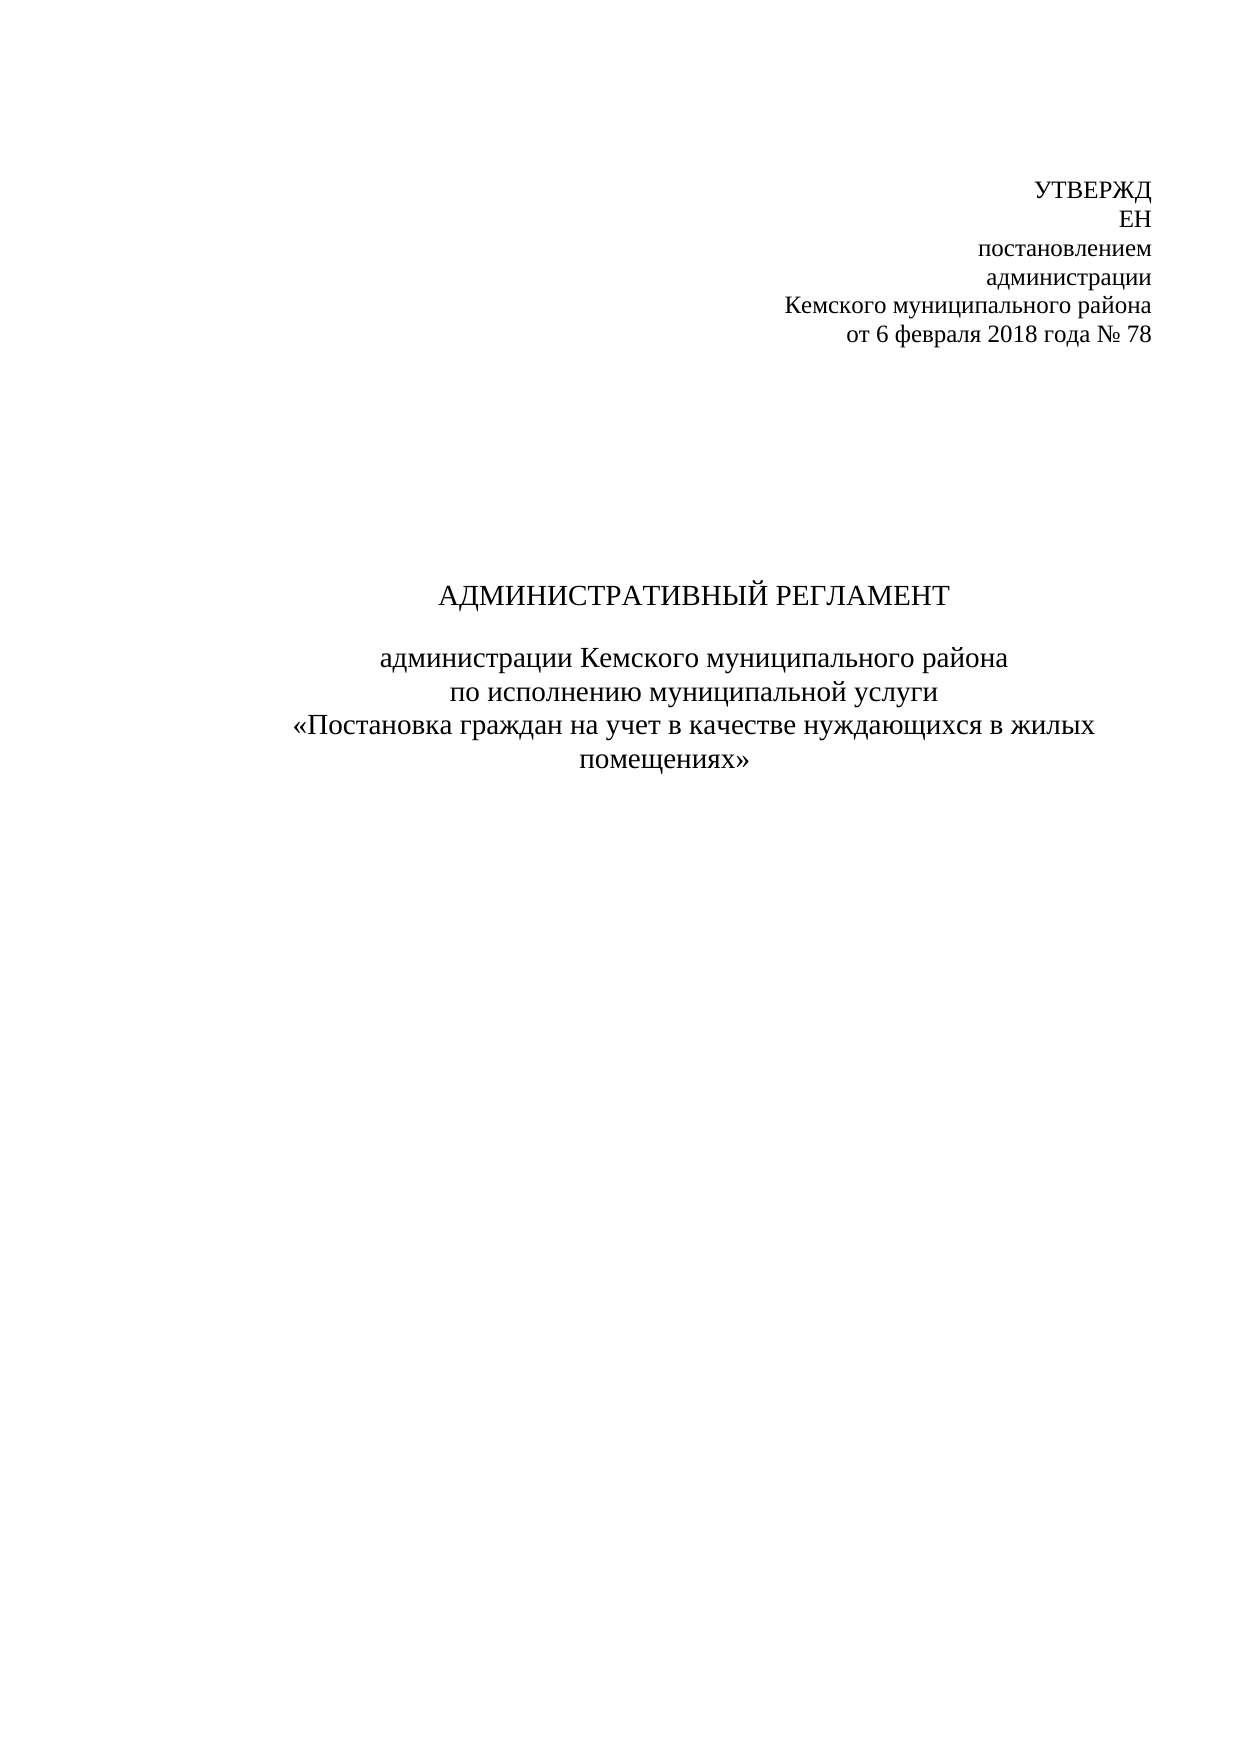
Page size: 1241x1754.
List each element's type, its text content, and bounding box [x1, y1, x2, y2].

text «Постановка граждан на учет в качестве нуждающихся в жилых помещениях» [177, 707, 1152, 774]
text АДМИНИСТРАТИВНЫЙ РЕГЛАМЕНТ [177, 578, 1152, 612]
text администрации [177, 262, 1152, 291]
text постановлением [177, 233, 1152, 262]
text Кемского муниципального района [177, 291, 1152, 319]
text администрации Кемского муниципального района [177, 640, 1152, 674]
text по исполнению муниципальной услуги [177, 674, 1152, 707]
text УТВЕРЖДЕН [177, 176, 1152, 233]
text от 6 февраля 2018 года № 78 [177, 319, 1152, 348]
